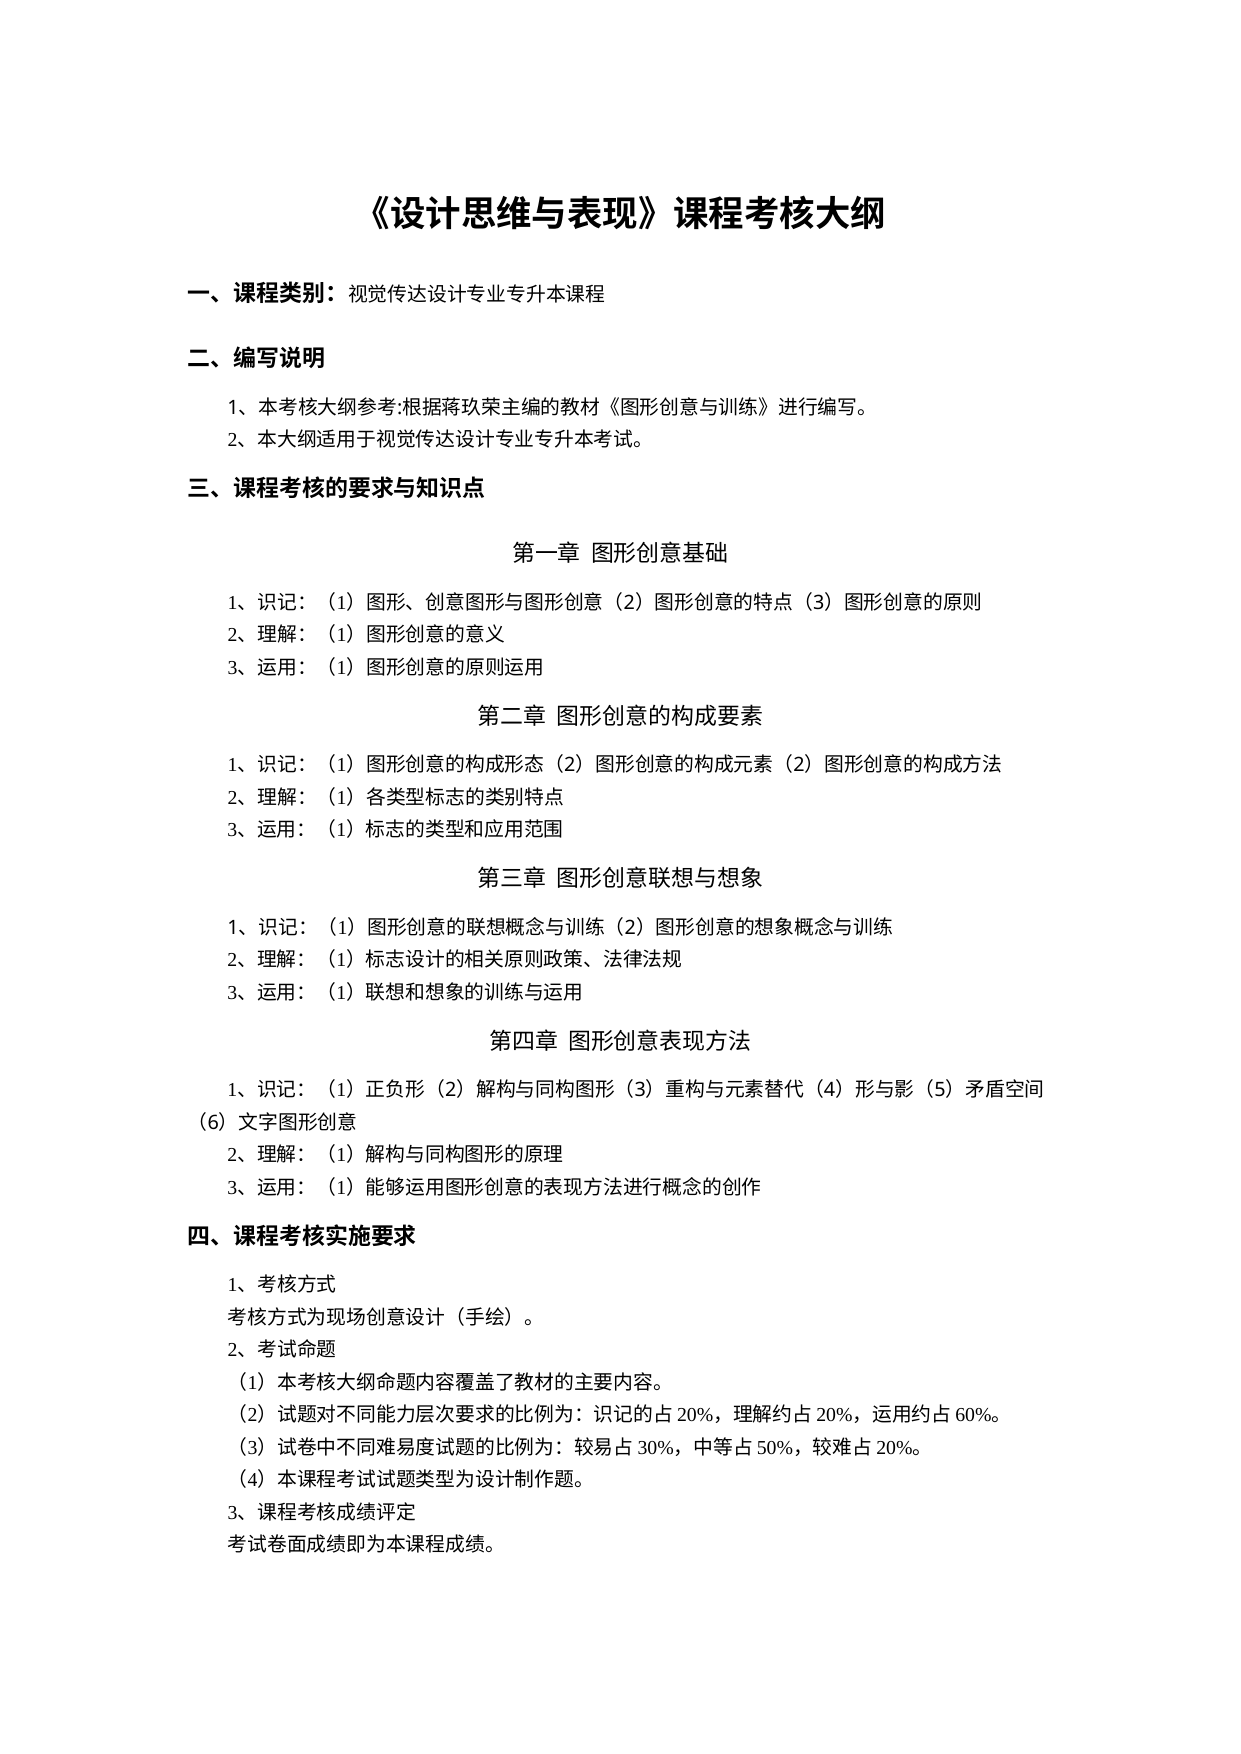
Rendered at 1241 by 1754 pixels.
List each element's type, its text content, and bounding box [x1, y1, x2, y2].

text 2、理解：（1）解构与同构图形的原理 [187, 1137, 1053, 1169]
text 1、识记：（1）图形创意的构成形态（2）图形创意的构成元素（2）图形创意的构成方法 [187, 747, 1053, 779]
text （1）本考核大纲命题内容覆盖了教材的主要内容。 [187, 1364, 1053, 1397]
text 1、识记：（1）正负形（2）解构与同构图形（3）重构与元素替代（4）形与影（5）矛盾空间（6）文字图形创意 [187, 1072, 1053, 1137]
text 三、课程考核的要求与知识点 [187, 454, 1053, 519]
text 2、考试命题 [187, 1332, 1053, 1364]
text 第二章 图形创意的构成要素 [187, 682, 1053, 747]
text 3、运用：（1）联想和想象的训练与运用 [187, 974, 1053, 1007]
text （3）试卷中不同难易度试题的比例为：较易占30%，中等占50%，较难占20%。 [187, 1429, 1053, 1462]
text 考核方式为现场创意设计（手绘）。 [187, 1299, 1053, 1332]
text 3、运用：（1）能够运用图形创意的表现方法进行概念的创作 [187, 1169, 1053, 1202]
text 1、考核方式 [187, 1267, 1053, 1299]
text 一、课程类别：视觉传达设计专业专升本课程 [187, 259, 1053, 324]
text 第四章 图形创意表现方法 [187, 1007, 1053, 1072]
text 3、运用：（1）标志的类型和应用范围 [187, 812, 1053, 844]
text 2、理解：（1）标志设计的相关原则政策、法律法规 [187, 942, 1053, 974]
text 四、课程考核实施要求 [187, 1202, 1053, 1267]
text （2）试题对不同能力层次要求的比例为：识记的占20%，理解约占20%，运用约占60%。 [187, 1397, 1053, 1429]
text 第三章 图形创意联想与想象 [187, 844, 1053, 909]
subtitle 《设计思维与表现》课程考核大纲 [187, 178, 1053, 243]
text 二、编写说明 [187, 324, 1053, 389]
text 2、理解：（1）各类型标志的类别特点 [187, 779, 1053, 812]
text 考试卷面成绩即为本课程成绩。 [187, 1527, 1053, 1559]
text 1、本考核大纲参考:根据蒋玖荣主编的教材《图形创意与训练》进行编写。 [187, 389, 1053, 422]
text 2、本大纲适用于视觉传达设计专业专升本考试。 [187, 422, 1053, 454]
text 2、理解：（1）图形创意的意义 [187, 617, 1053, 649]
text 3、课程考核成绩评定 [187, 1494, 1053, 1527]
text 1、识记：（1）图形、创意图形与图形创意（2）图形创意的特点（3）图形创意的原则 [187, 584, 1053, 617]
text （4）本课程考试试题类型为设计制作题。 [187, 1462, 1053, 1494]
list 识记：（1）图形创意的联想概念与训练（2）图形创意的想象概念与训练 [187, 909, 1053, 942]
text 第一章 图形创意基础 [187, 519, 1053, 584]
text 3、运用：（1）图形创意的原则运用 [187, 649, 1053, 682]
